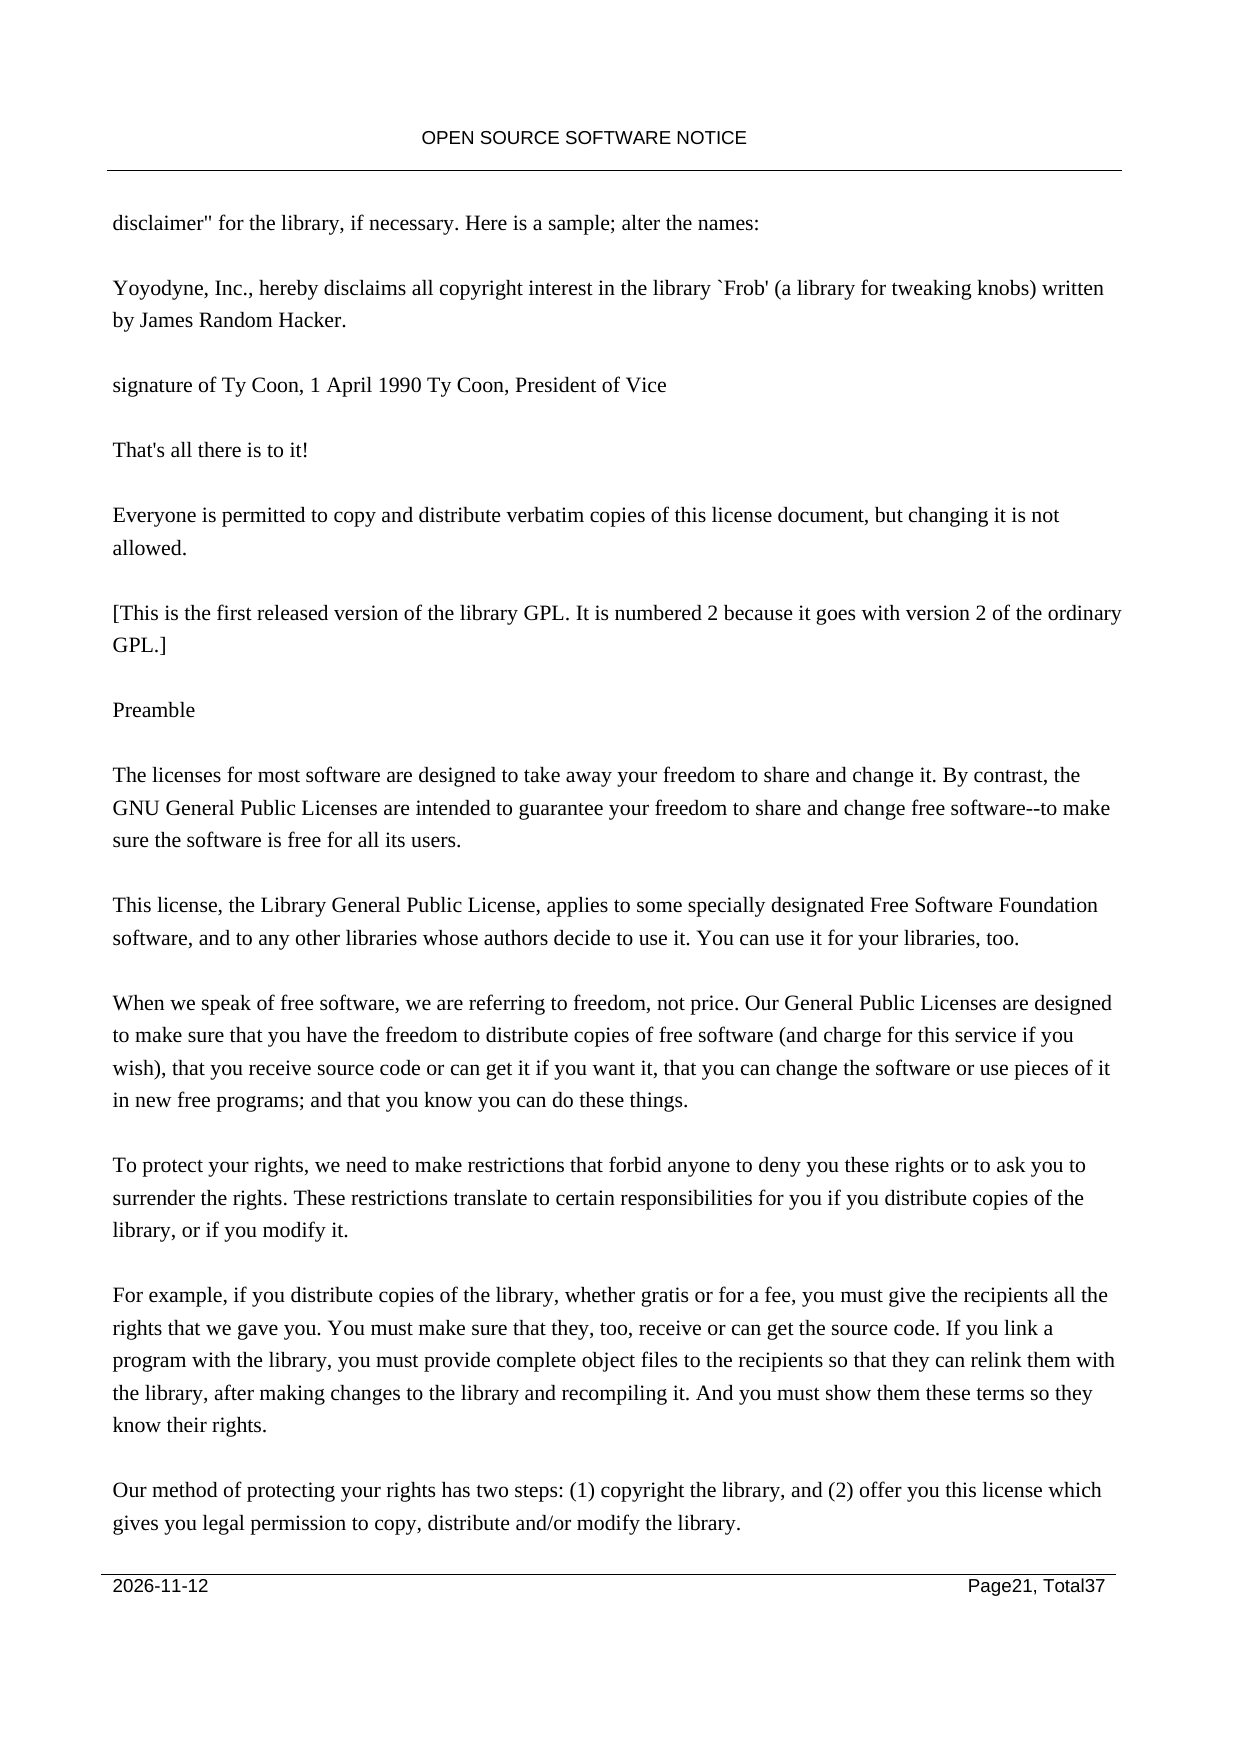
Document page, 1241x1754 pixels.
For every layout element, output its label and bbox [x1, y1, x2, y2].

text [112, 206, 1128, 1539]
